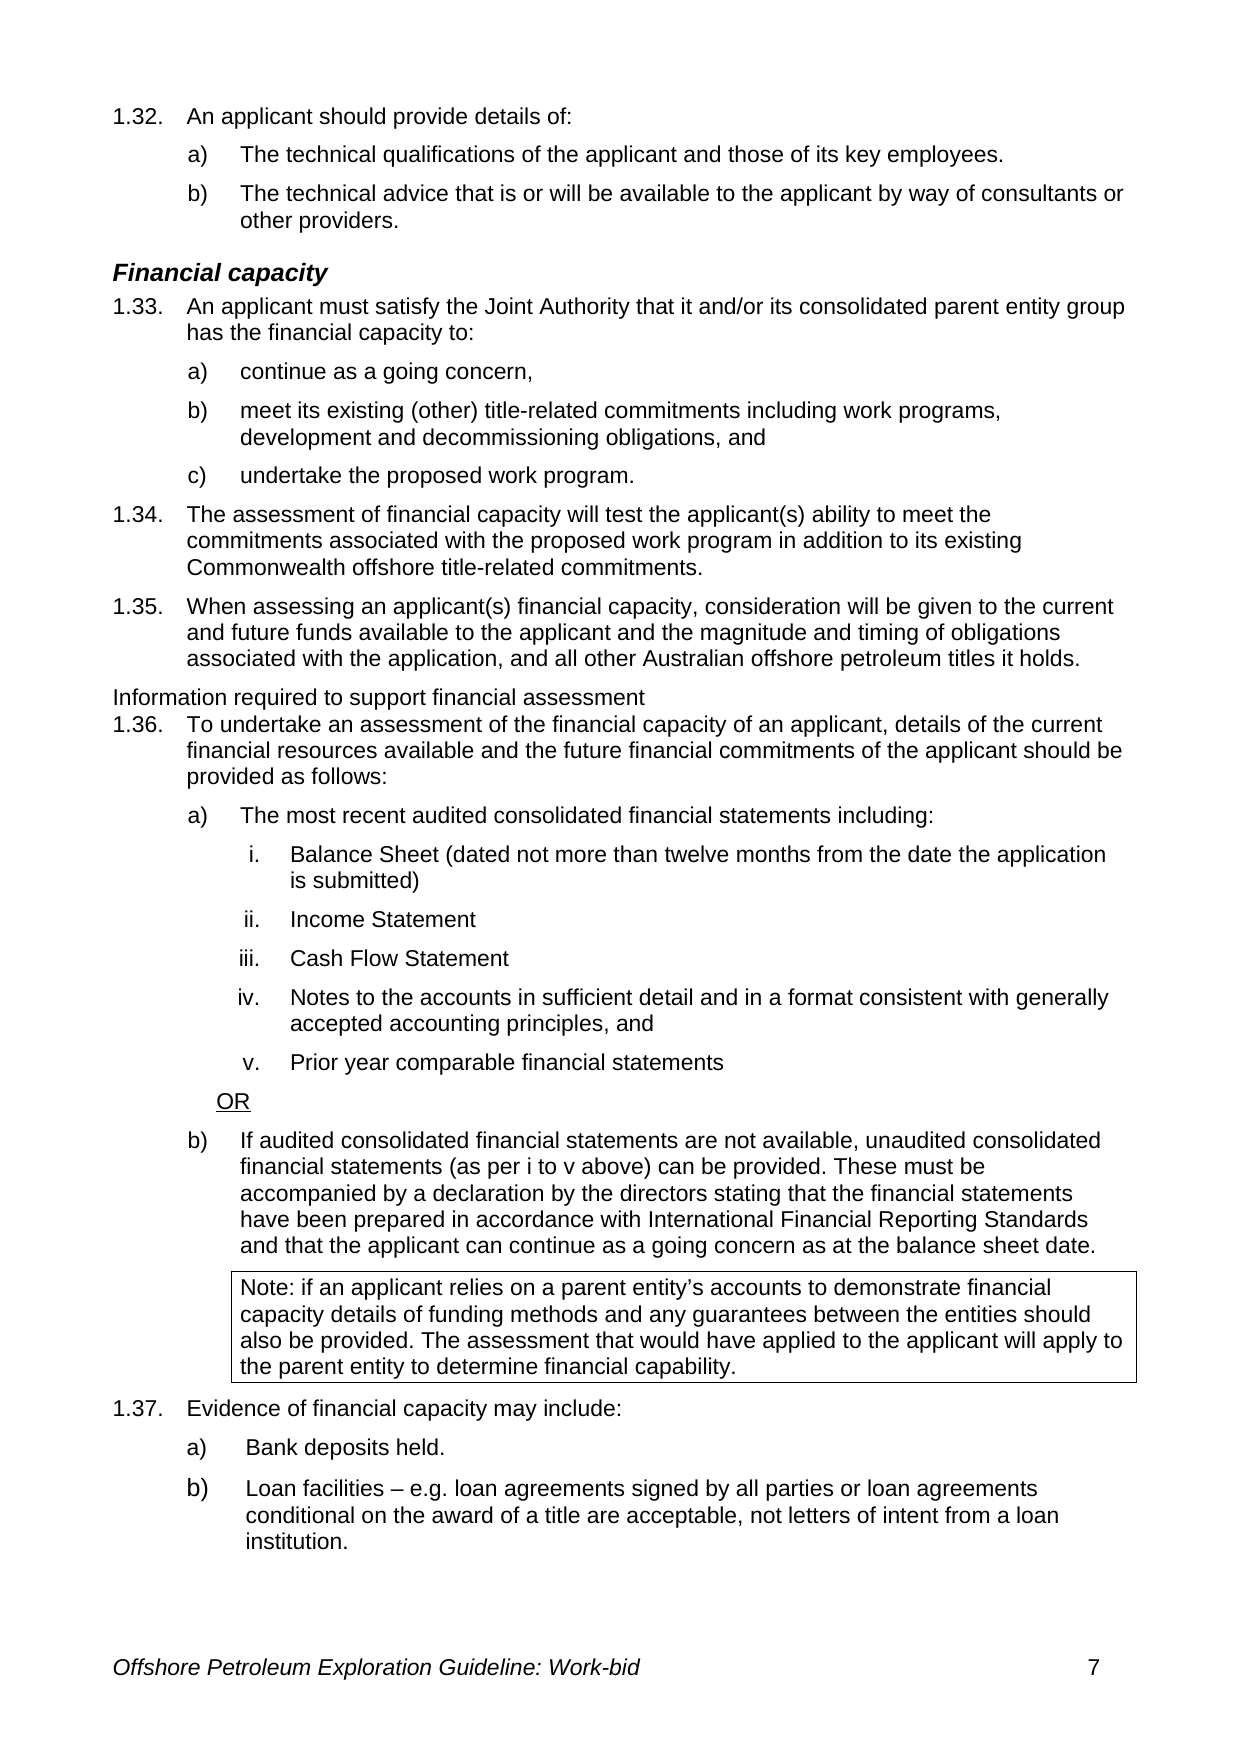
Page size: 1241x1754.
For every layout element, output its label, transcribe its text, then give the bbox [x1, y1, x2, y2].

list The most recent audited consolidated financial statements including: [187, 802, 1128, 828]
list The assessment of financial capacity will test the applicant(s) ability to meet the commitments associated with the proposed work program in addition to its existing Commonwealth offshore title-related commitments. [112, 501, 1128, 580]
list Notes to the accounts in sufficient detail and in a format consistent with generally accepted accounting principles, and [260, 984, 1128, 1037]
list An applicant should provide details of: [112, 103, 1128, 129]
list Balance Sheet (dated not more than twelve months from the date the application is submitted) [260, 841, 1128, 894]
list Income Statement [260, 906, 1128, 933]
list The technical qualifications of the applicant and those of its key employees. [187, 141, 1128, 168]
list undertake the proposed work program. [187, 462, 1128, 489]
list Cash Flow Statement [260, 945, 1128, 971]
list Evidence of financial capacity may include: [112, 1395, 1128, 1422]
list continue as a going concern, [187, 358, 1128, 384]
list To undertake an assessment of the financial capacity of an applicant, details of the current financial resources available and the future financial commitments of the applicant should be provided as follows: [112, 711, 1128, 790]
text Information required to support financial assessment [112, 684, 1128, 711]
list Bank deposits held. [186, 1434, 1128, 1461]
list Prior year comparable financial statements [260, 1049, 1128, 1076]
list When assessing an applicant(s) financial capacity, consideration will be given to the current and future funds available to the applicant and the magnitude and timing of obligations associated with the application, and all other Australian offshore petroleum titles it holds. [112, 593, 1128, 672]
list Loan facilities – e.g. loan agreements signed by all parties or loan agreements conditional on the award of a title are acceptable, not letters of intent from a loan institution. [186, 1473, 1128, 1554]
subtitle Financial capacity [112, 258, 1128, 287]
list The technical advice that is or will be available to the applicant by way of consultants or other providers. [187, 180, 1128, 233]
list meet its existing (other) title-related commitments including work programs, development and decommissioning obligations, and [187, 397, 1128, 450]
list OR [216, 1088, 1128, 1114]
list Note: if an applicant relies on a parent entity’s accounts to demonstrate financial capacity details of funding methods and any guarantees between the entities should also be provided. The assessment that would have applied to the applicant will apply to the parent entity to determine financial capability. [232, 1272, 1136, 1382]
list If audited consolidated financial statements are not available, unaudited consolidated financial statements (as per i to v above) can be provided. These must be accompanied by a declaration by the directors stating that the financial statements have been prepared in accordance with International Financial Reporting Standards and that the applicant can continue as a going concern as at the balance sheet date. [187, 1127, 1128, 1259]
list An applicant must satisfy the Joint Authority that it and/or its consolidated parent entity group has the financial capacity to: [112, 293, 1128, 346]
